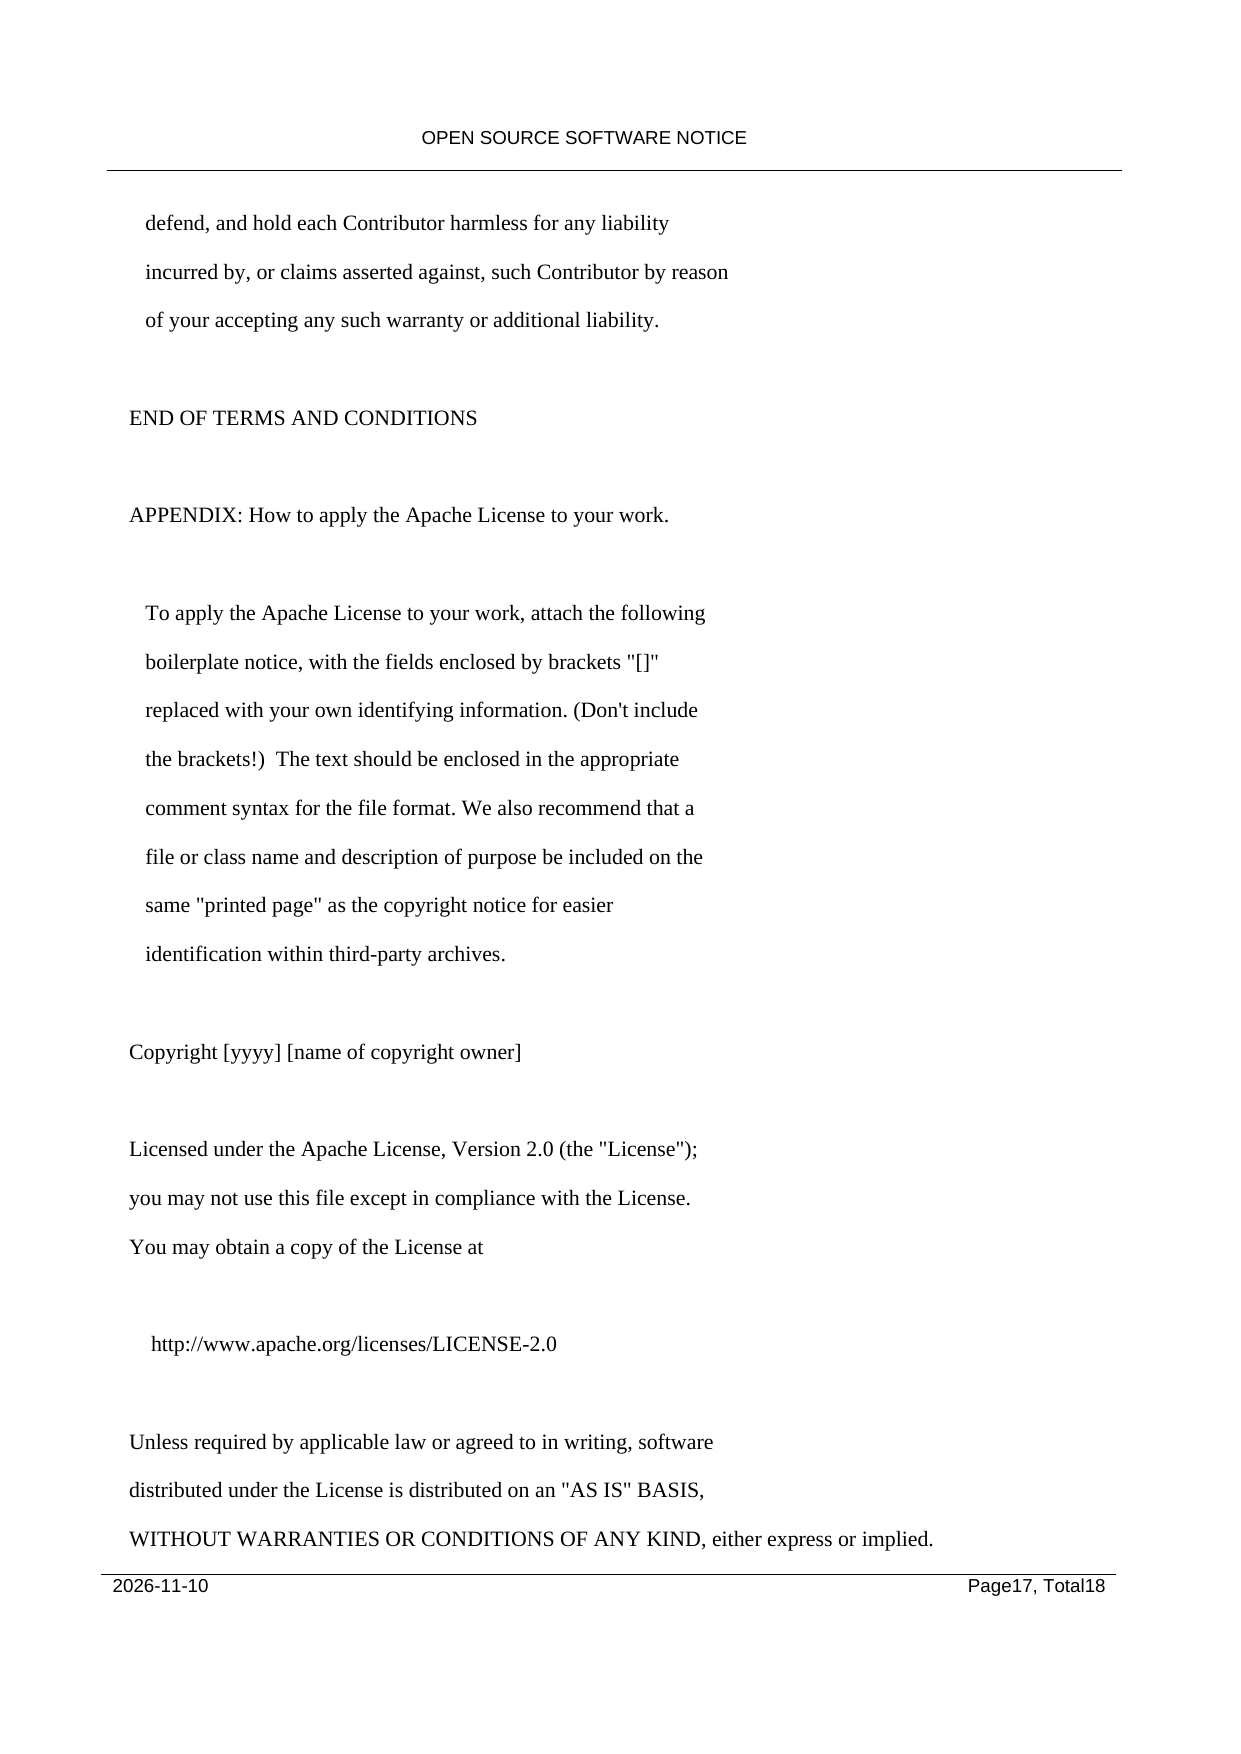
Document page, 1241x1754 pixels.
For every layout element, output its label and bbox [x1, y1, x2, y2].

text [112, 206, 1128, 1555]
